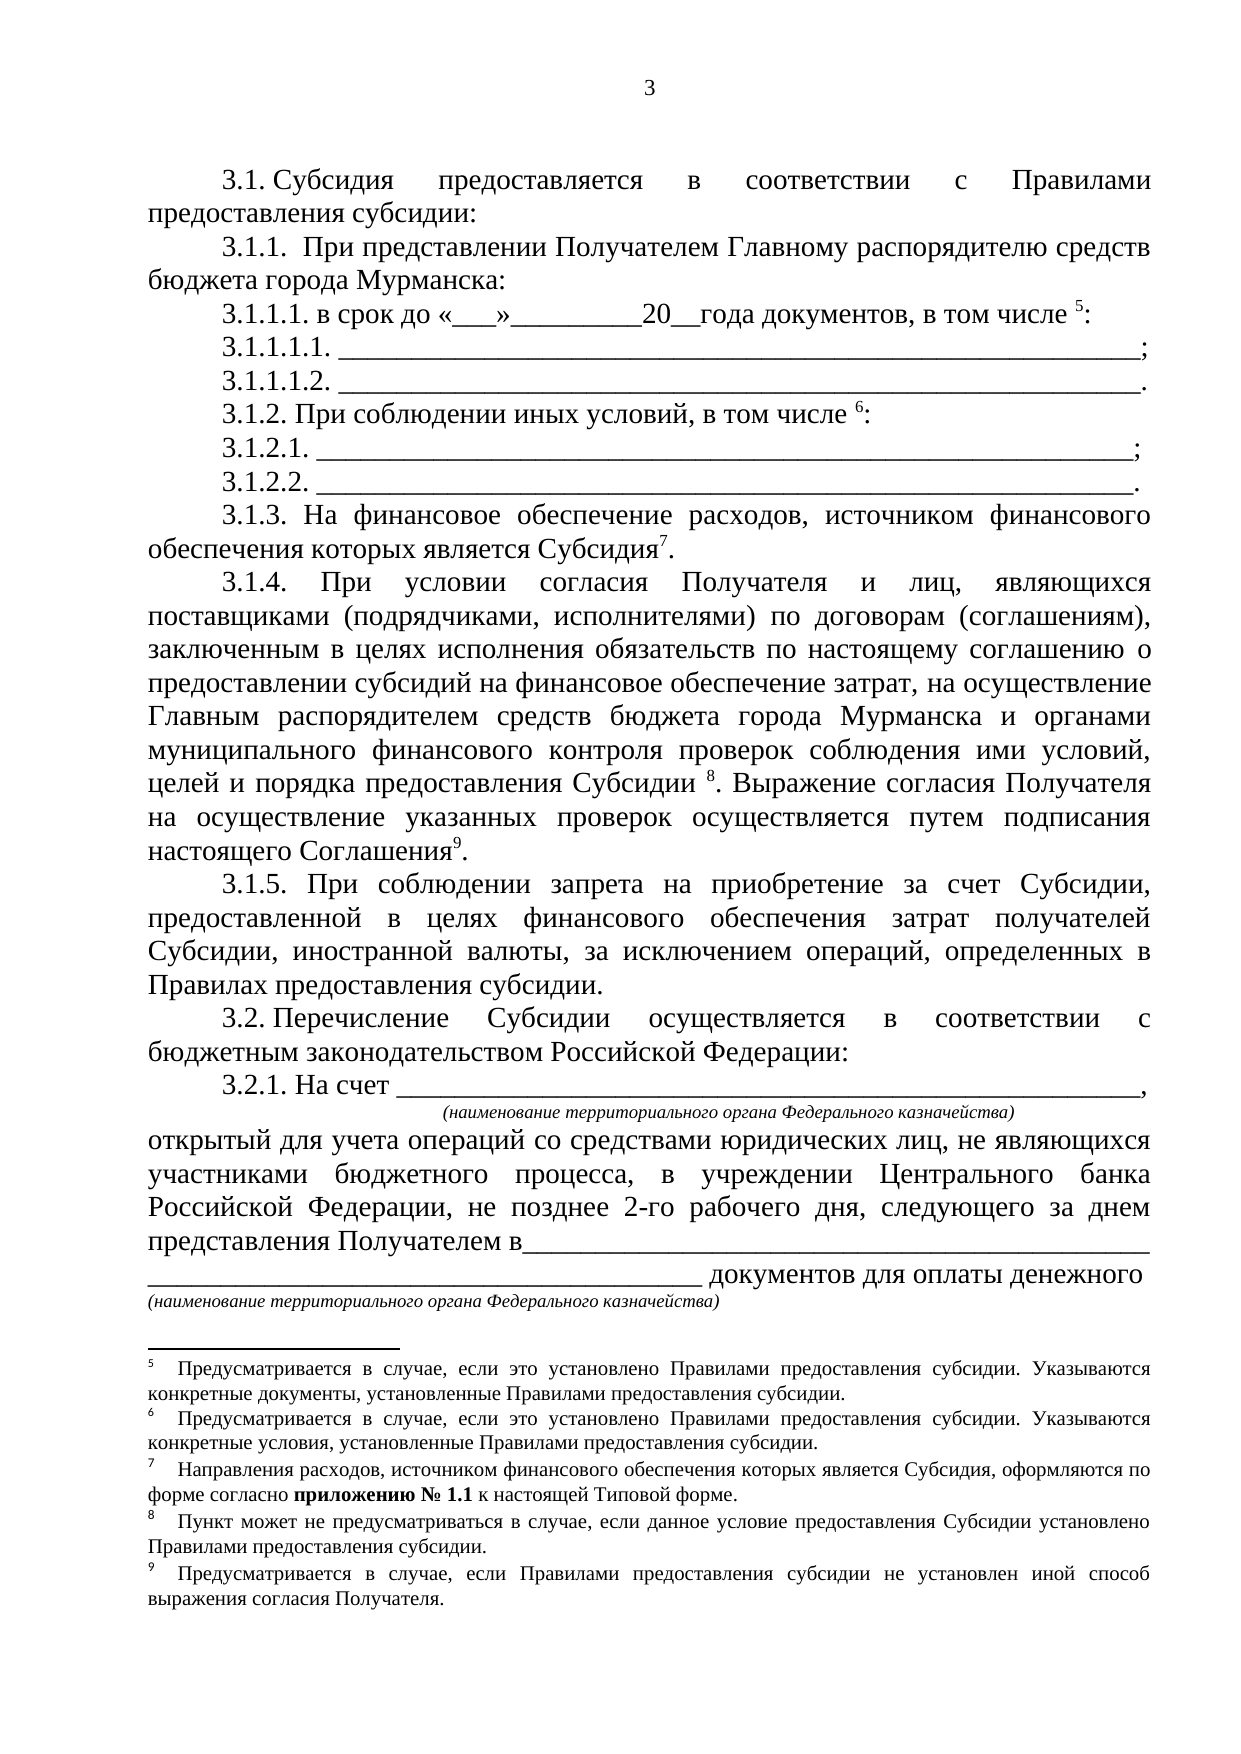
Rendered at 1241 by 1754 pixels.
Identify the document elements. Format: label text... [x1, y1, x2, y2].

text ______________________________________ документов для оплаты денежного [148, 1257, 1152, 1290]
text 3.1.1.1.2. _______________________________________________________. [148, 363, 1152, 397]
text 3.1. Субсидия предоставляется в соответствии с Правилами предоставления субсидии: [148, 162, 1152, 229]
text открытый для учета операций со средствами юридических лиц, не являющихся участниками бюджетного процесса, в учреждении Центрального банка Российской Федерации, не позднее 2-го рабочего дня, следующего за днем представления Получателем в___________________________________________ [148, 1122, 1152, 1257]
text (наименование территориального органа Федерального казначейства) [148, 1290, 1152, 1312]
text (наименование территориального органа Федерального казначейства) [148, 1101, 1152, 1122]
text 3.1.4. При условии согласия Получателя и лиц, являющихся поставщиками (подрядчиками, исполнителями) по договорам (соглашениям), заключенным в целях исполнения обязательств по настоящему соглашению о предоставлении субсидий на финансовое обеспечение затрат, на осуществление Главным распорядителем средств бюджета города Мурманска и органами муниципального финансового контроля проверок соблюдения ими условий, целей и порядка предоставления Субсидии . Выражение согласия Получателя на осуществление указанных проверок осуществляется путем подписания настоящего Соглашения. [148, 564, 1152, 866]
text 3.1.2.1. ________________________________________________________; [148, 430, 1152, 464]
text 3.1.2.2. ________________________________________________________. [148, 464, 1152, 497]
text 3.1.1.1.1. _______________________________________________________; [148, 329, 1152, 363]
text 3.1.3. На финансовое обеспечение расходов, источником финансового обеспечения которых является Субсидия. [148, 497, 1152, 564]
text 3.1.1. При представлении Получателем Главному распорядителю средств бюджета города Мурманска: [148, 229, 1152, 296]
text 3.2.1. На счет ___________________________________________________, [148, 1067, 1152, 1101]
text 3.1.5. При соблюдении запрета на приобретение за счет Субсидии, предоставленной в целях финансового обеспечения затрат получателей Субсидии, иностранной валюты, за исключением операций, определенных в Правилах предоставления субсидии. [148, 866, 1152, 1000]
text 3.1.2. При соблюдении иных условий, в том числе : [148, 397, 1152, 430]
text 3.1.1.1. в срок до «___»_________20__года документов, в том числе : [148, 296, 1152, 329]
text 3.2. Перечисление Субсидии осуществляется в соответствии с бюджетным законодательством Российской Федерации: [148, 1000, 1152, 1067]
